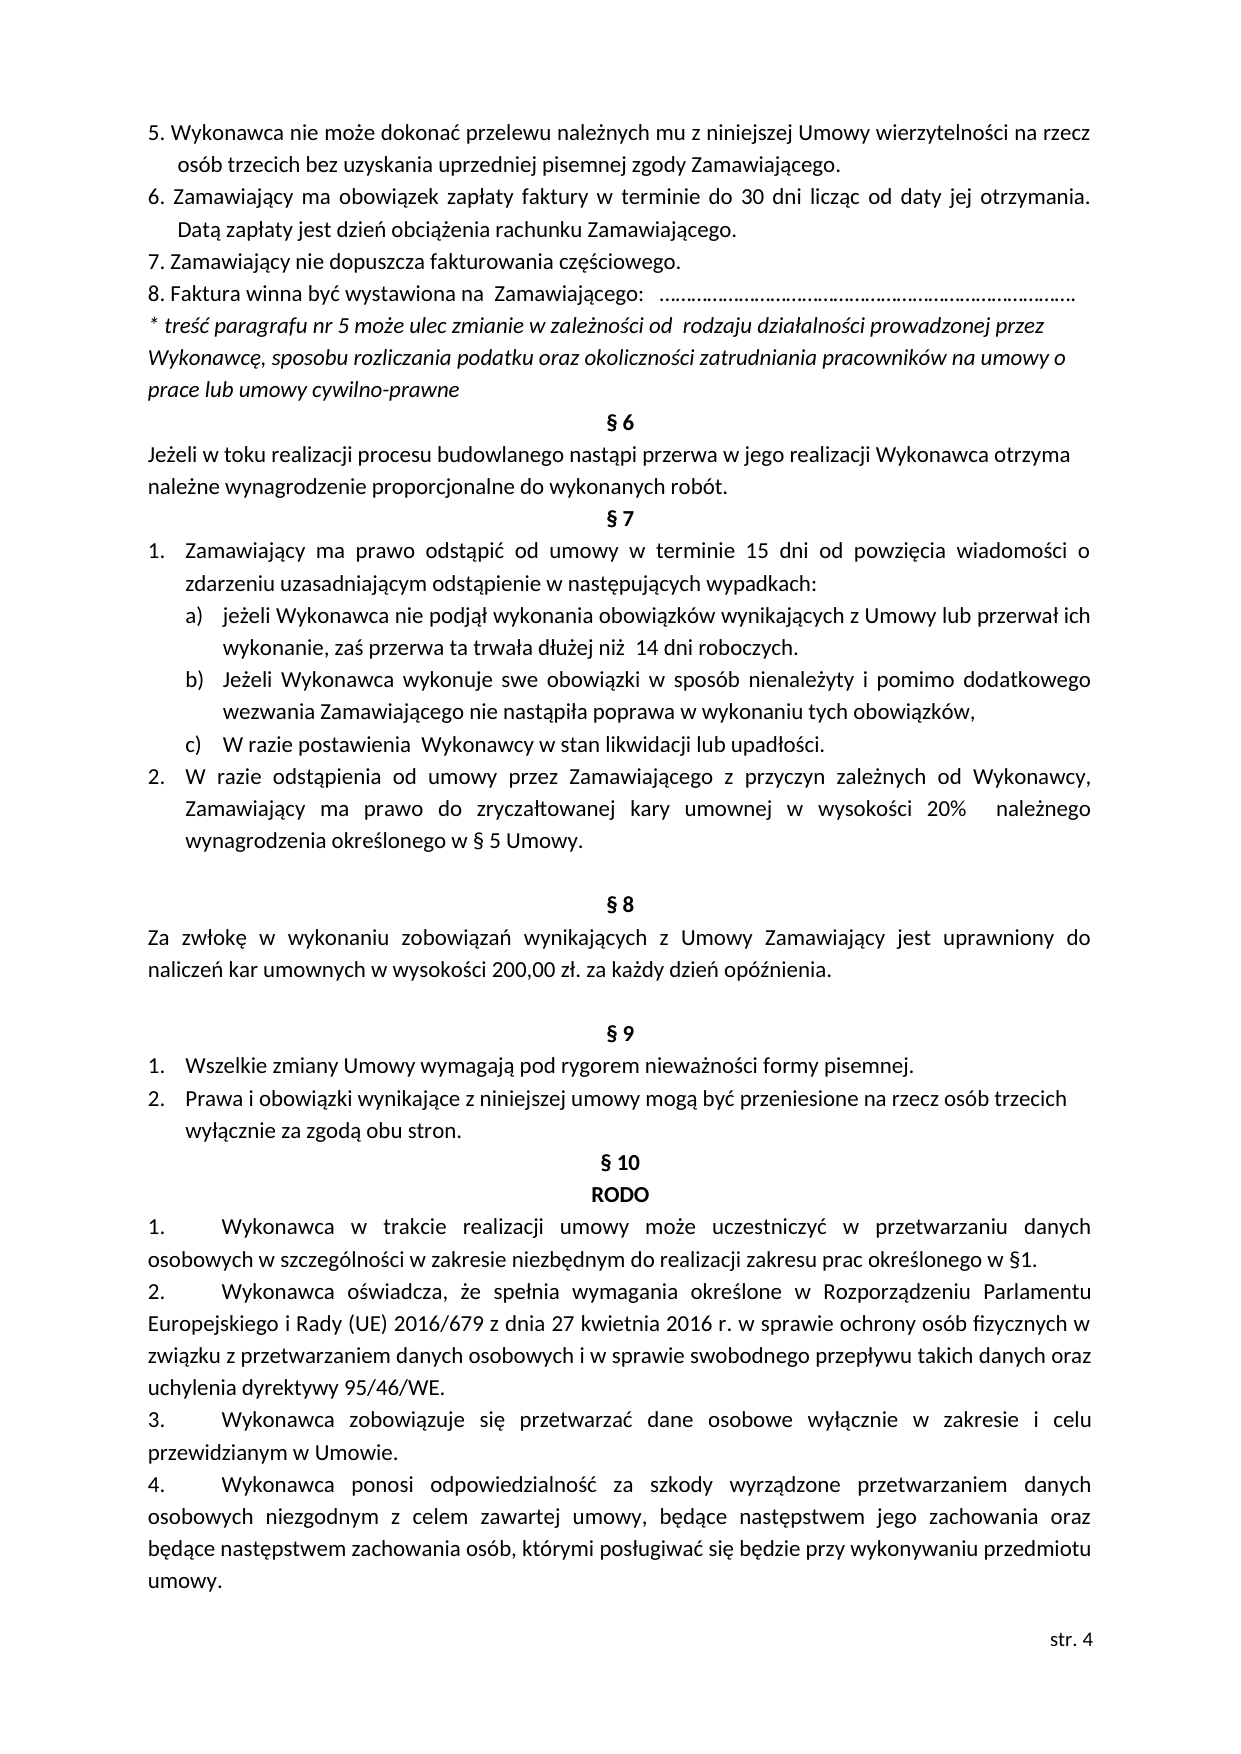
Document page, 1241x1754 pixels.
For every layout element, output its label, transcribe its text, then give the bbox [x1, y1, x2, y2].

text 4. Wykonawca ponosi odpowiedzialność za szkody wyrządzone przetwarzaniem danych osobowych niezgodnym z celem zawartej umowy, będące następstwem jego zachowania oraz będące następstwem zachowania osób, którymi posługiwać się będzie przy wykonywaniu przedmiotu umowy. [148, 1470, 1093, 1594]
text § 6 [148, 408, 1093, 436]
text 7. Zamawiający nie dopuszcza fakturowania częściowego. [148, 247, 1093, 275]
text * treść paragrafu nr 5 może ulec zmianie w zależności od rodzaju działalności prowadzonej przez Wykonawcę, sposobu rozliczania podatku oraz okoliczności zatrudniania pracowników na umowy o prace lub umowy cywilno-prawne [148, 311, 1093, 404]
list Prawa i obowiązki wynikające z niniejszej umowy mogą być przeniesione na rzecz osób trzecich wyłącznie za zgodą obu stron. [148, 1084, 1093, 1144]
text 1. Wykonawca w trakcie realizacji umowy może uczestniczyć w przetwarzaniu danych osobowych w szczególności w zakresie niezbędnym do realizacji zakresu prac określonego w §1. [148, 1212, 1093, 1273]
list Jeżeli Wykonawca wykonuje swe obowiązki w sposób nienależyty i pomimo dodatkowego wezwania Zamawiającego nie nastąpiła poprawa w wykonaniu tych obowiązków, [185, 665, 1093, 726]
text Za zwłokę w wykonaniu zobowiązań wynikających z Umowy Zamawiający jest uprawniony do naliczeń kar umownych w wysokości 200,00 zł. za każdy dzień opóźnienia. [148, 923, 1093, 983]
text § 8 [148, 891, 1093, 919]
text § 10 [148, 1148, 1093, 1176]
list Zamawiający ma prawo odstąpić od umowy w terminie 15 dni od powzięcia wiadomości o zdarzeniu uzasadniającym odstąpienie w następujących wypadkach: [148, 537, 1093, 597]
text RODO [148, 1180, 1093, 1208]
text Jeżeli w toku realizacji procesu budowlanego nastąpi przerwa w jego realizacji Wykonawca otrzyma należne wynagrodzenie proporcjonalne do wykonanych robót. [148, 440, 1093, 500]
list Wszelkie zmiany Umowy wymagają pod rygorem nieważności formy pisemnej. [148, 1052, 1093, 1079]
text 5. Wykonawca nie może dokonać przelewu należnych mu z niniejszej Umowy wierzytelności na rzecz osób trzecich bez uzyskania uprzedniej pisemnej zgody Zamawiającego. [148, 118, 1093, 178]
list W razie postawienia Wykonawcy w stan likwidacji lub upadłości. [185, 730, 1093, 758]
text § 9 [148, 1019, 1093, 1047]
text 8. Faktura winna być wystawiona na Zamawiającego: ……………………………………………………………………. [148, 279, 1093, 307]
list jeżeli Wykonawca nie podjął wykonania obowiązków wynikających z Umowy lub przerwał ich wykonanie, zaś przerwa ta trwała dłużej niż 14 dni roboczych. [185, 601, 1093, 661]
text 3. Wykonawca zobowiązuje się przetwarzać dane osobowe wyłącznie w zakresie i celu przewidzianym w Umowie. [148, 1406, 1093, 1466]
text § 7 [148, 504, 1093, 532]
text 2. Wykonawca oświadcza, że spełnia wymagania określone w Rozporządzeniu Parlamentu Europejskiego i Rady (UE) 2016/679 z dnia 27 kwietnia 2016 r. w sprawie ochrony osób fizycznych w związku z przetwarzaniem danych osobowych i w sprawie swobodnego przepływu takich danych oraz uchylenia dyrektywy 95/46/WE. [148, 1277, 1093, 1401]
text 6. Zamawiający ma obowiązek zapłaty faktury w terminie do 30 dni licząc od daty jej otrzymania. Datą zapłaty jest dzień obciążenia rachunku Zamawiającego. [148, 182, 1093, 243]
list W razie odstąpienia od umowy przez Zamawiającego z przyczyn zależnych od Wykonawcy, Zamawiający ma prawo do zryczałtowanej kary umownej w wysokości 20% należnego wynagrodzenia określonego w § 5 Umowy. [148, 762, 1093, 854]
